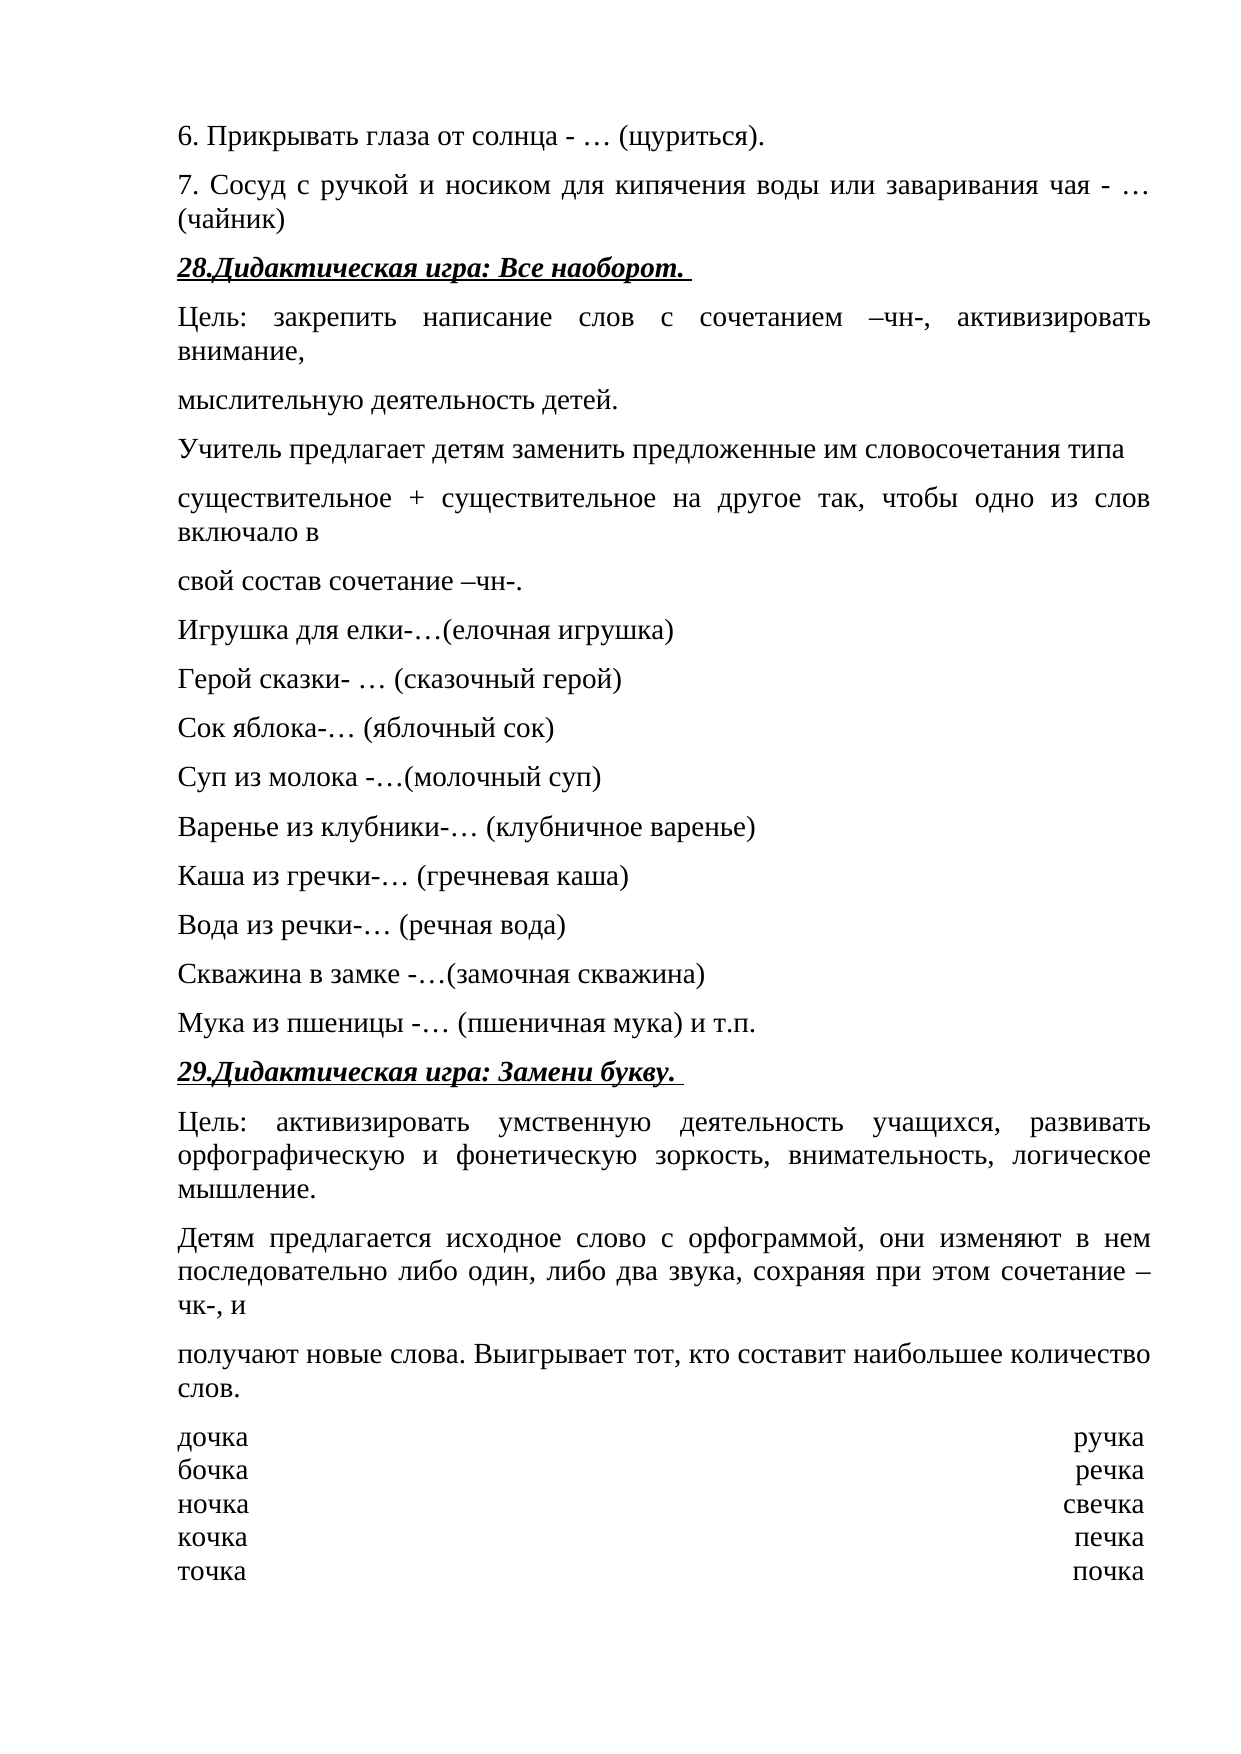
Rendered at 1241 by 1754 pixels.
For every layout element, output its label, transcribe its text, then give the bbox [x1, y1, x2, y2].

text 7. Сосуд с ручкой и носиком для кипячения воды или заваривания чая - …(чайник) [177, 167, 1152, 234]
text 6. Прикрывать глаза от солнца - … (щуриться). [177, 118, 1152, 152]
text существительное + существительное на другое так, чтобы одно из слов включало в [177, 480, 1152, 547]
text Цель: закрепить написание слов с сочетанием –чн-, активизировать внимание, [177, 299, 1152, 366]
text Игрушка для елки-…(елочная игрушка) [177, 612, 1152, 646]
text получают новые слова. Выигрывает тот, кто составит наибольшее количество слов. [177, 1336, 1152, 1403]
text Варенье из клубники-… (клубничное варенье) [177, 809, 1152, 842]
text Учитель предлагает детям заменить предложенные им словосочетания типа [177, 431, 1152, 464]
text Герой сказки- … (сказочный герой) [177, 661, 1152, 695]
text Скважина в замке -…(замочная скважина) [177, 956, 1152, 990]
text Сок яблока-… (яблочный сок) [177, 710, 1152, 744]
text Детям предлагается исходное слово с орфограммой, они изменяют в нем последовательно либо один, либо два звука, сохраняя при этом сочетание –чк-, и [177, 1220, 1152, 1321]
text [177, 1419, 1152, 1587]
text свой состав сочетание –чн-. [177, 563, 1152, 596]
text Вода из речки-… (речная вода) [177, 907, 1152, 941]
text Цель: активизировать умственную деятельность учащихся, развивать орфографическую и фонетическую зоркость, внимательность, логическое мышление. [177, 1104, 1152, 1204]
text 29.Дидактическая игра: Замени букву. [177, 1054, 1152, 1088]
text Суп из молока -…(молочный суп) [177, 759, 1152, 793]
text Мука из пшеницы -… (пшеничная мука) и т.п. [177, 1005, 1152, 1039]
text Каша из гречки-… (гречневая каша) [177, 858, 1152, 891]
text мыслительную деятельность детей. [177, 382, 1152, 415]
text 28.Дидактическая игра: Все наоборот. [177, 250, 1152, 283]
